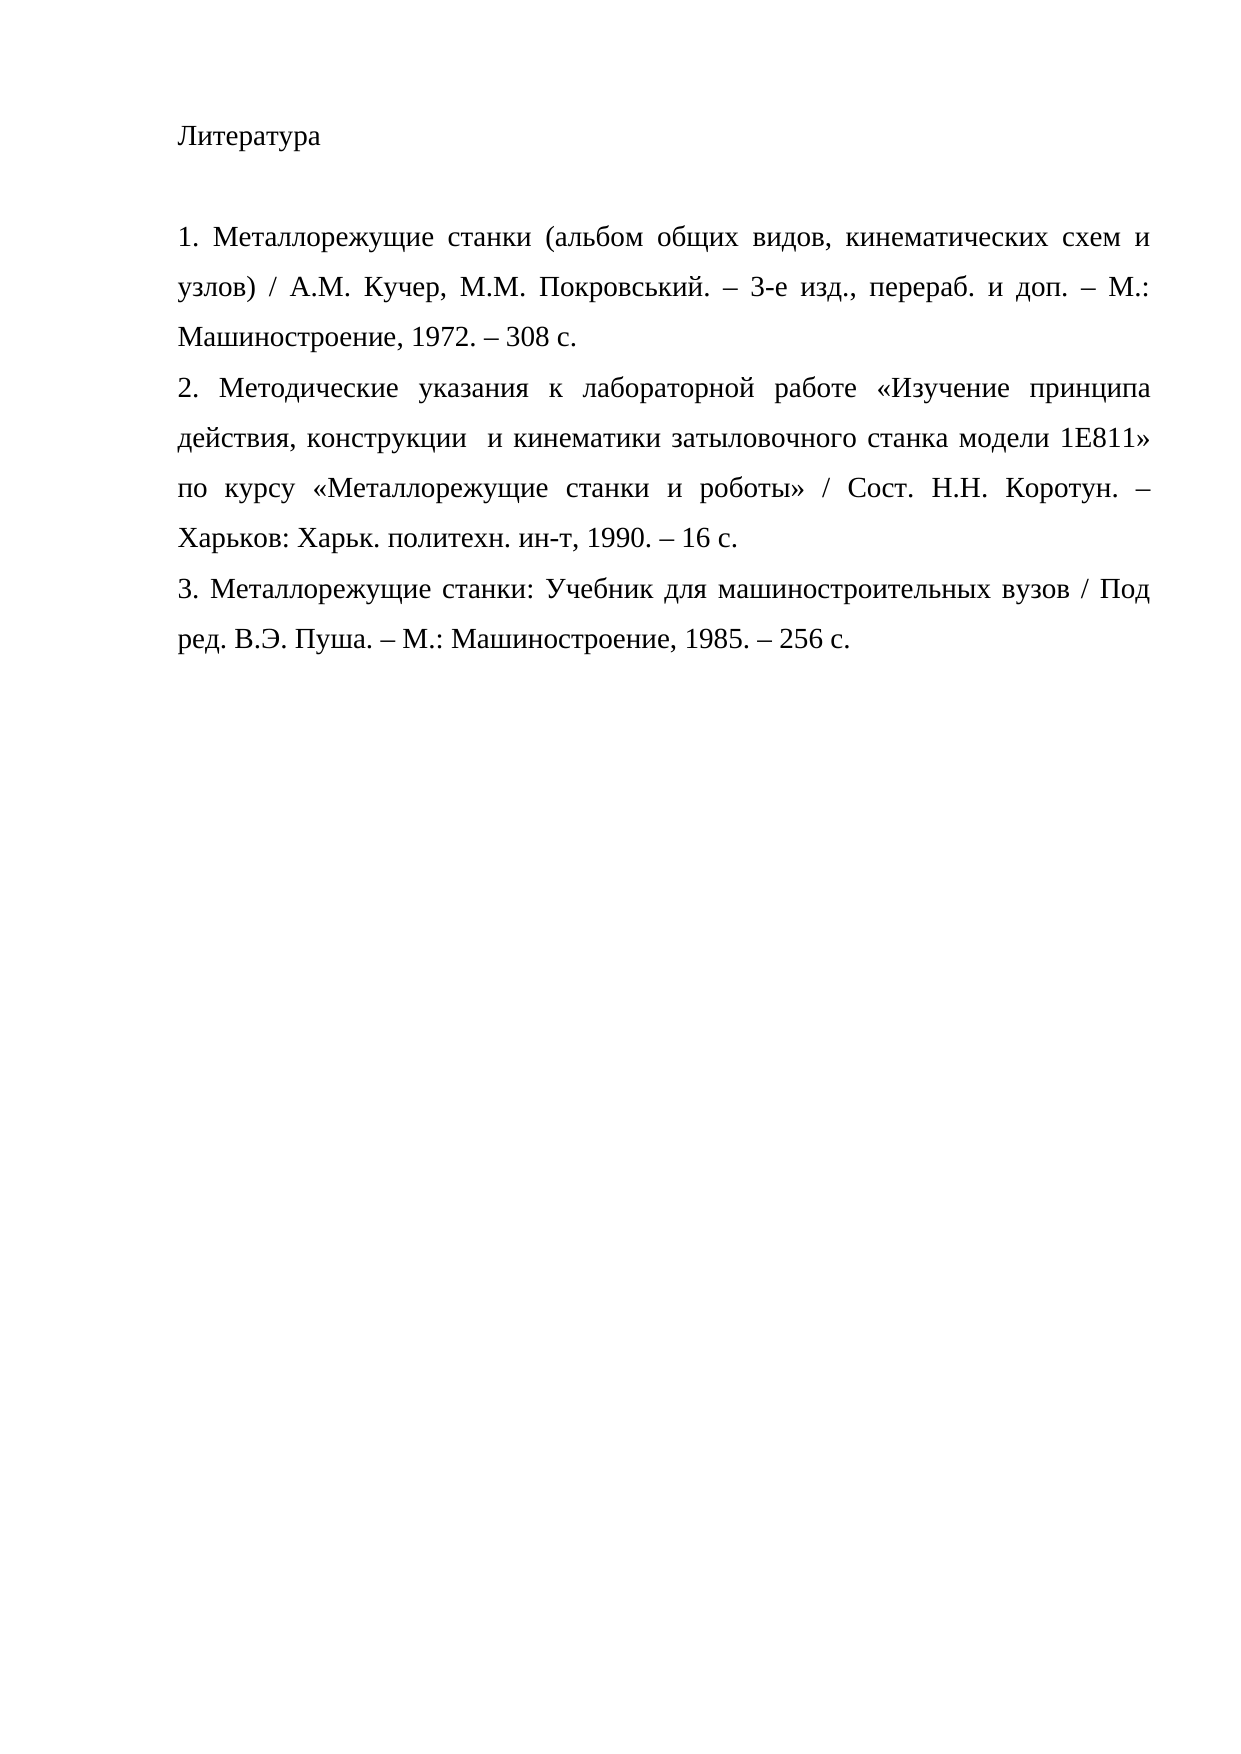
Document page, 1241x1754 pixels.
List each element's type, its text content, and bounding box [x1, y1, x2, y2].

text Литература [177, 118, 1152, 152]
text 1. Металлорежущие станки (альбом общих видов, кинематических схем и узлов) / А.М. Кучер, М.М. Покровський. – 3-е изд., перераб. и доп. – М.: Машиностроение, 1972. – 308 с. [177, 219, 1152, 353]
text 3. Металлорежущие станки: Учебник для машиностроительных вузов / Под ред. В.Э. Пуша. – М.: Машиностроение, 1985. – 256 с. [177, 571, 1152, 655]
text 2. Методические указания к лабораторной работе «Изучение принципа действия, конструкции и кинематики затыловочного станка модели 1Е811» по курсу «Металлорежущие станки и роботы» / Сост. Н.Н. Коротун. – Харьков: Харьк. политехн. ин-т, 1990. – 16 с. [177, 370, 1152, 554]
